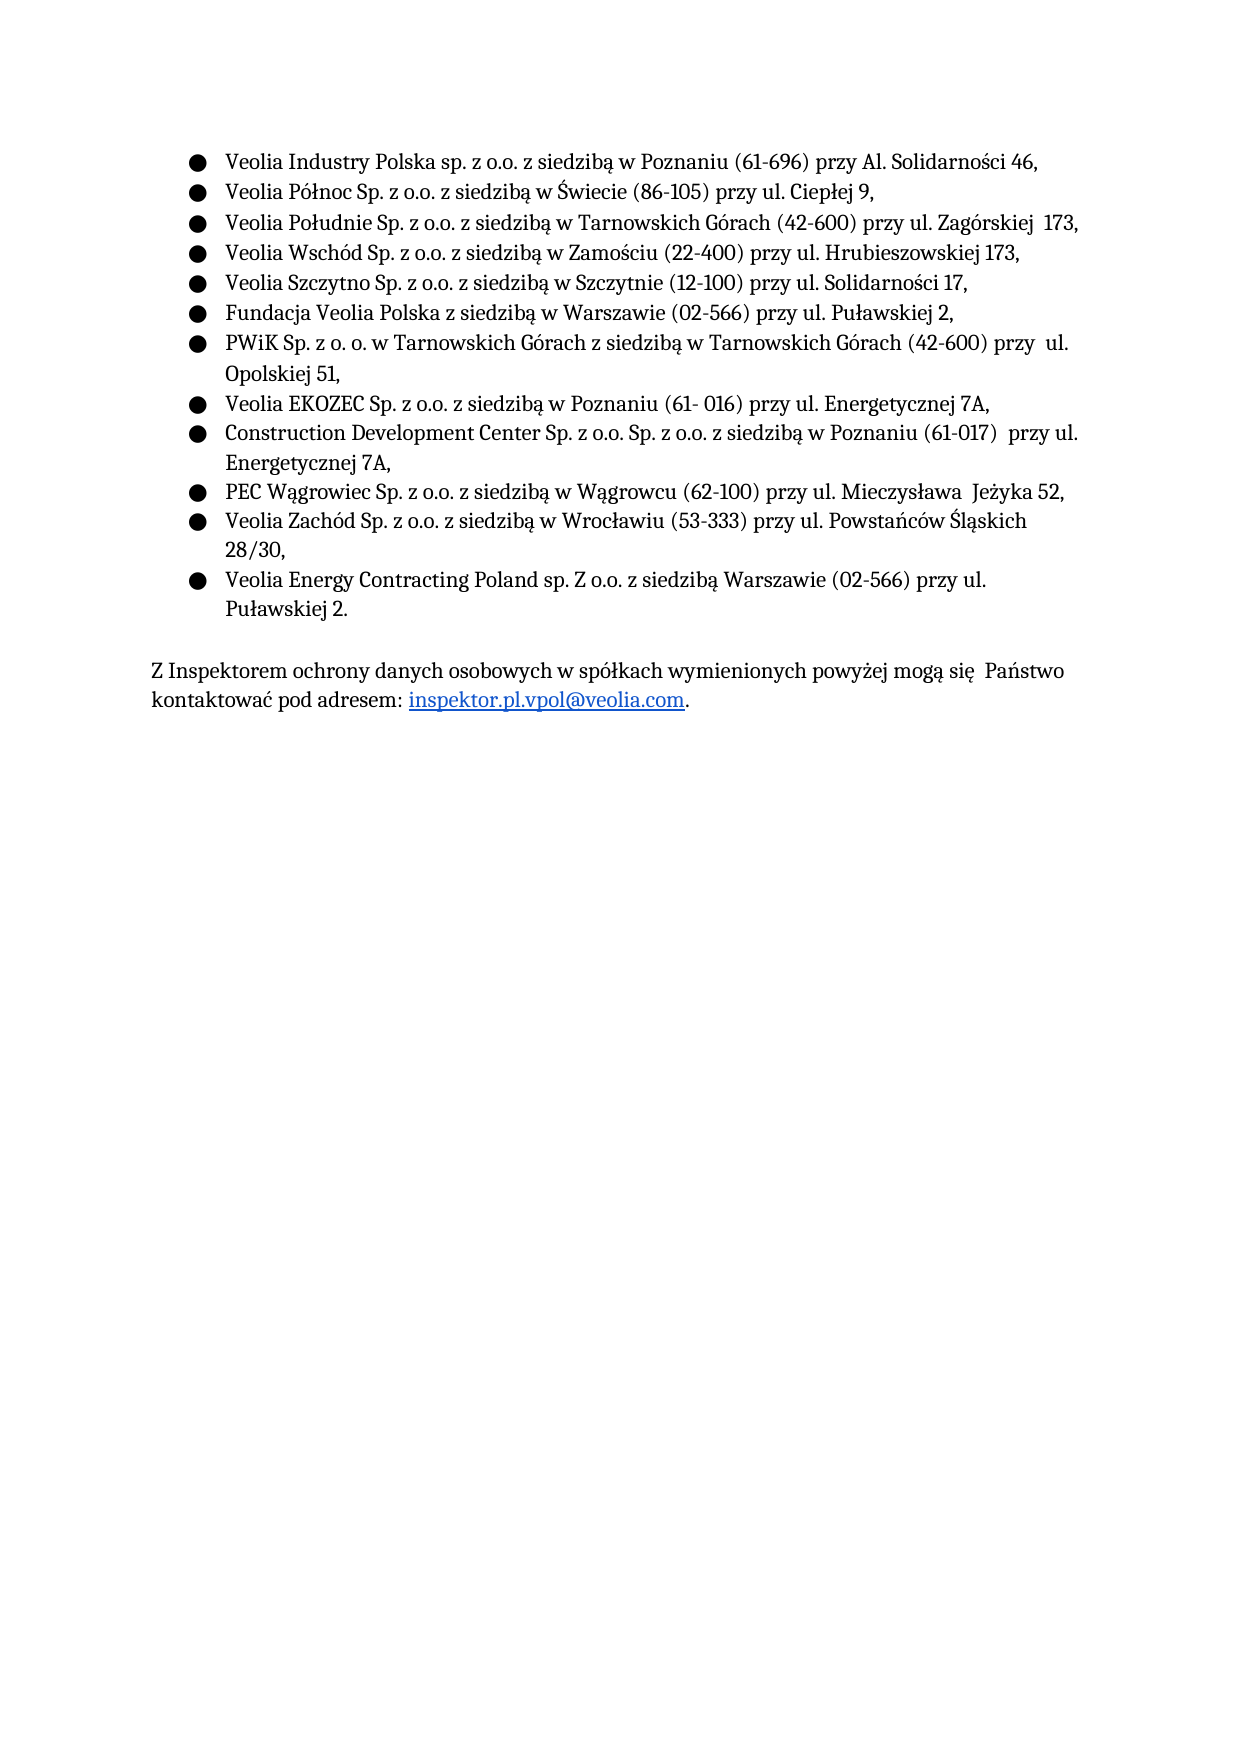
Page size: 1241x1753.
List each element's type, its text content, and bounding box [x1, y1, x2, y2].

text Z Inspektorem ochrony danych osobowych w spółkach wymienionych powyżej mogą się Państwo kontaktować pod adresem: inspektor.pl.vpol@veolia.com. [151, 658, 1096, 713]
list Construction Development Center Sp. z o.o. Sp. z o.o. z siedzibą w Poznaniu (61-017) przy ul. Energetycznej 7A, [188, 420, 1096, 476]
list Veolia Szczytno Sp. z o.o. z siedzibą w Szczytnie (12-100) przy ul. Solidarności 17, [188, 270, 1096, 296]
list Veolia Industry Polska sp. z o.o. z siedzibą w Poznaniu (61-696) przy Al. Solidarności 46, [188, 149, 1096, 175]
list Veolia Energy Contracting Poland sp. Z o.o. z siedzibą Warszawie (02-566) przy ul. Puławskiej 2. [188, 567, 1096, 622]
list PWiK Sp. z o. o. w Tarnowskich Górach z siedzibą w Tarnowskich Górach (42-600) przy ul. Opolskiej 51, [188, 330, 1096, 387]
list Veolia Północ Sp. z o.o. z siedzibą w Świecie (86-105) przy ul. Ciepłej 9, [188, 179, 1096, 206]
list Fundacja Veolia Polska z siedzibą w Warszawie (02-566) przy ul. Puławskiej 2, [188, 300, 1096, 326]
list Veolia Zachód Sp. z o.o. z siedzibą w Wrocławiu (53-333) przy ul. Powstańców Śląskich 28/30, [188, 508, 1096, 563]
list PEC Wągrowiec Sp. z o.o. z siedzibą w Wągrowcu (62-100) przy ul. Mieczysława Jeżyka 52, [188, 478, 1096, 505]
list Veolia Wschód Sp. z o.o. z siedzibą w Zamościu (22-400) przy ul. Hrubieszowskiej 173, [188, 239, 1096, 266]
list Veolia EKOZEC Sp. z o.o. z siedzibą w Poznaniu (61- 016) przy ul. Energetycznej 7A, [188, 391, 1092, 417]
list Veolia Południe Sp. z o.o. z siedzibą w Tarnowskich Górach (42-600) przy ul. Zagórskiej 173, [188, 209, 1096, 236]
